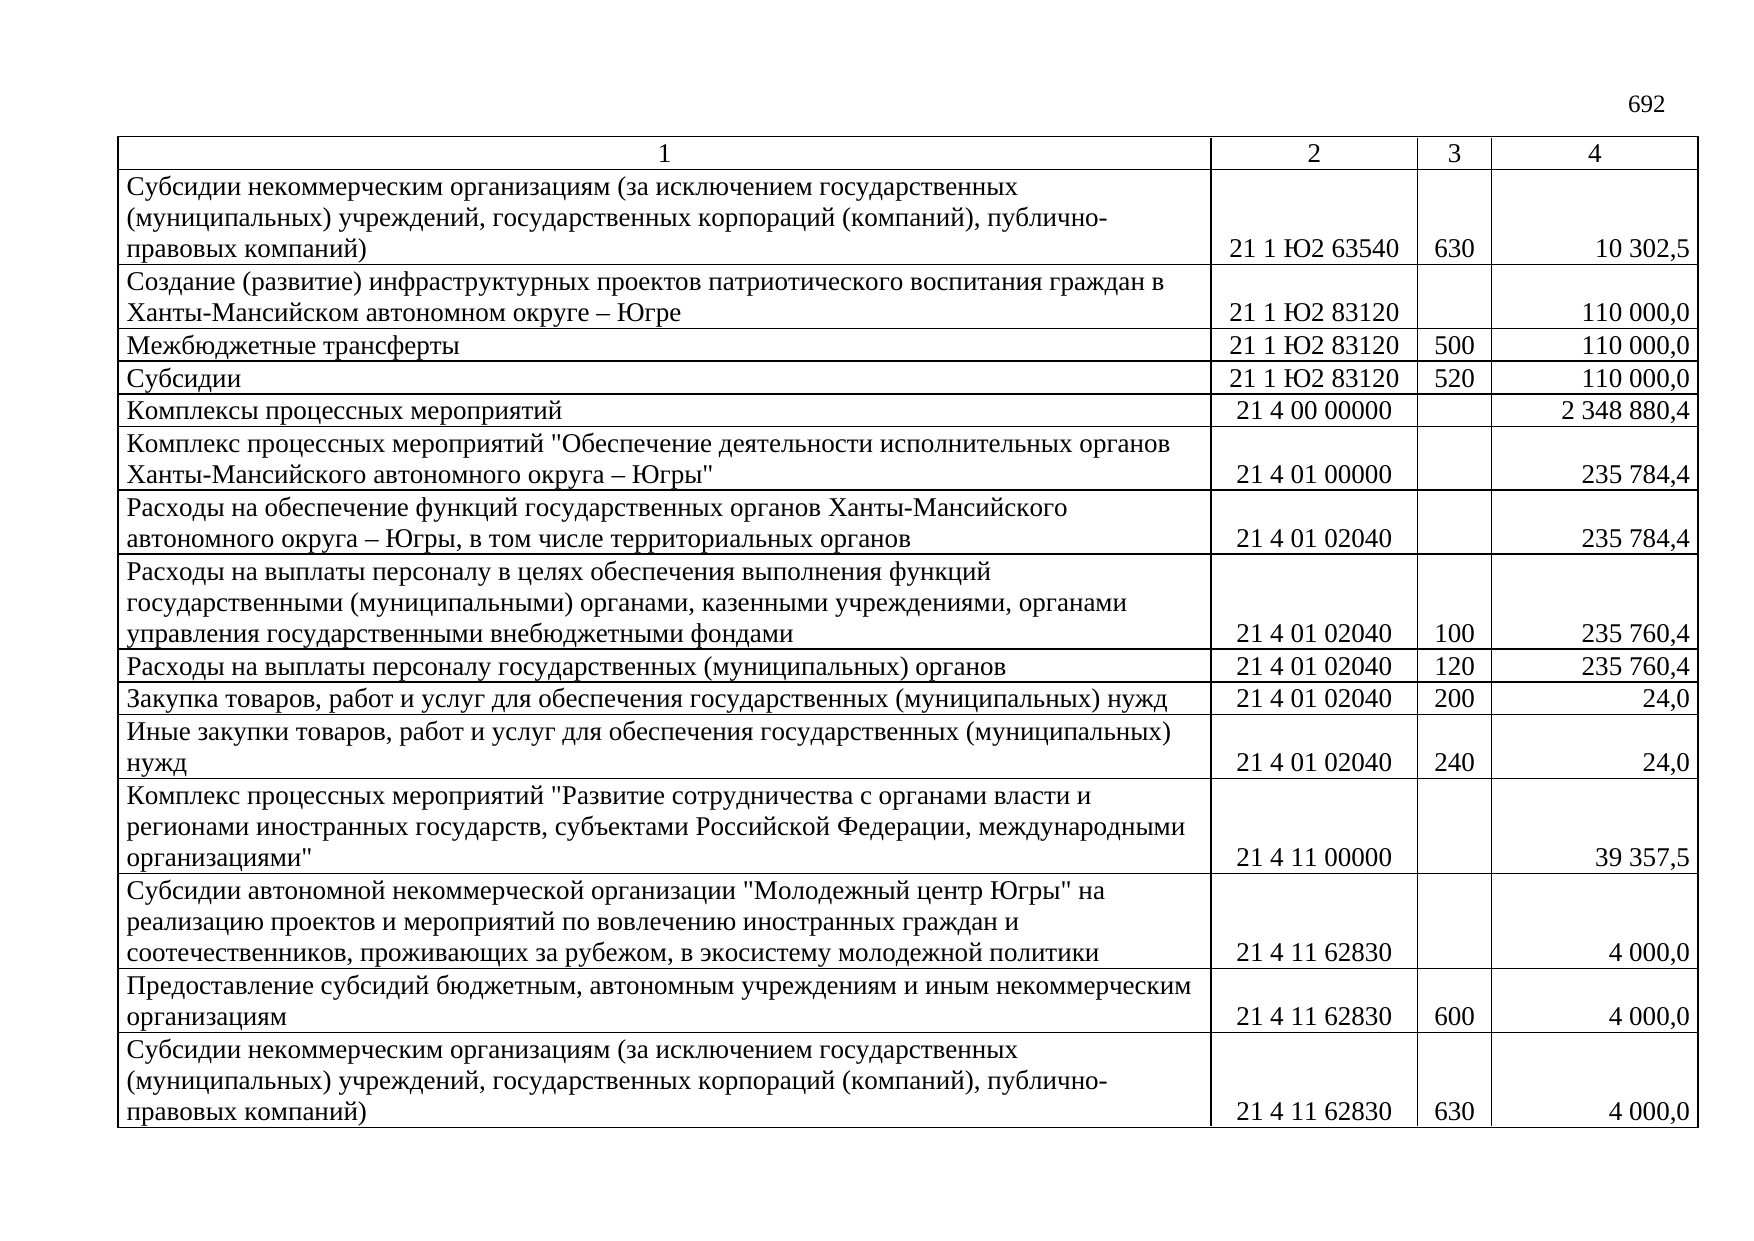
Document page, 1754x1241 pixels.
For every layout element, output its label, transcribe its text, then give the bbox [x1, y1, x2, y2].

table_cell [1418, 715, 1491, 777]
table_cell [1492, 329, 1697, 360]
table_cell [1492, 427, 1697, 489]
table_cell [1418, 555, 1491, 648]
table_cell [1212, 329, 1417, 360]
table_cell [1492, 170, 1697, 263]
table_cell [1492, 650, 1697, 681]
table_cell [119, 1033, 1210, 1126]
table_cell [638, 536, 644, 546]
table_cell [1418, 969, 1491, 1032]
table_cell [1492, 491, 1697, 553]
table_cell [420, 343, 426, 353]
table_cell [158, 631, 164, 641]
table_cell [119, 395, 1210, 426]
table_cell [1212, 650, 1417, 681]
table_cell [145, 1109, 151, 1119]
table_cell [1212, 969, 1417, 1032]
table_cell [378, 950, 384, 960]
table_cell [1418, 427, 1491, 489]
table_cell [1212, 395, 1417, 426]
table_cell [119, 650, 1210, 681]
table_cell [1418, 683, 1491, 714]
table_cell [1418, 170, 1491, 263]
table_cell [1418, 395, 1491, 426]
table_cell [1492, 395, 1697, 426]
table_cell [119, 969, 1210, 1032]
table_header 1 [119, 137, 1211, 168]
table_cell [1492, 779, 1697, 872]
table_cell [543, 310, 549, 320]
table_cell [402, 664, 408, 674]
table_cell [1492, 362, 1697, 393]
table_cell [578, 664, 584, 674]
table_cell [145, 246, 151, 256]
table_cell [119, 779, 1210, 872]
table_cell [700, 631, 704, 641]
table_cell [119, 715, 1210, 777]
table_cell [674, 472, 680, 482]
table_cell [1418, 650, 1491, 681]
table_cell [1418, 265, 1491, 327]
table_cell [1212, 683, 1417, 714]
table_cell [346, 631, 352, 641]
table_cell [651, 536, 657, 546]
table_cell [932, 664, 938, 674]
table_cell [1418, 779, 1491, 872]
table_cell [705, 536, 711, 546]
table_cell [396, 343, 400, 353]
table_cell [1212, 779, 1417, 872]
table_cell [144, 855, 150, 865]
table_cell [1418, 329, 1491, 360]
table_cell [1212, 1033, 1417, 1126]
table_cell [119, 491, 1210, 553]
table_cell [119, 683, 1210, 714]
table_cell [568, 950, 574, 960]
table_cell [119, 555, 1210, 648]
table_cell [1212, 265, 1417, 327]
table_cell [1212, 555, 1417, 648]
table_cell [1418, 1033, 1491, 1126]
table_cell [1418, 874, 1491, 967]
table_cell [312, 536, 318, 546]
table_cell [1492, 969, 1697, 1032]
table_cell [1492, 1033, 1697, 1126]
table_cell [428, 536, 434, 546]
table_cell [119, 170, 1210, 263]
table_header 2 [1212, 137, 1417, 168]
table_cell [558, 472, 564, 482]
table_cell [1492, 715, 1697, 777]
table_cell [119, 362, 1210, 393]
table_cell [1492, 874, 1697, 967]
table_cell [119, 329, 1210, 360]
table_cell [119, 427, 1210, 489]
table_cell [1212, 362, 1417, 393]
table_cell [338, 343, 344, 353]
table_header 3 [1418, 137, 1491, 168]
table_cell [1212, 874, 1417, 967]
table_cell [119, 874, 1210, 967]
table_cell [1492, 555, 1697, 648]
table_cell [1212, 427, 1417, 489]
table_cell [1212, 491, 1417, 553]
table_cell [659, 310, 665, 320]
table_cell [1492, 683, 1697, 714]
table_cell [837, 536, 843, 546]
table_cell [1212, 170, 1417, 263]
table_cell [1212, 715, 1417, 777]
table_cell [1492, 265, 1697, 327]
table_header 4 [1492, 137, 1697, 168]
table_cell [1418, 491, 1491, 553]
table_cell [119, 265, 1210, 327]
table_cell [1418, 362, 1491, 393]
